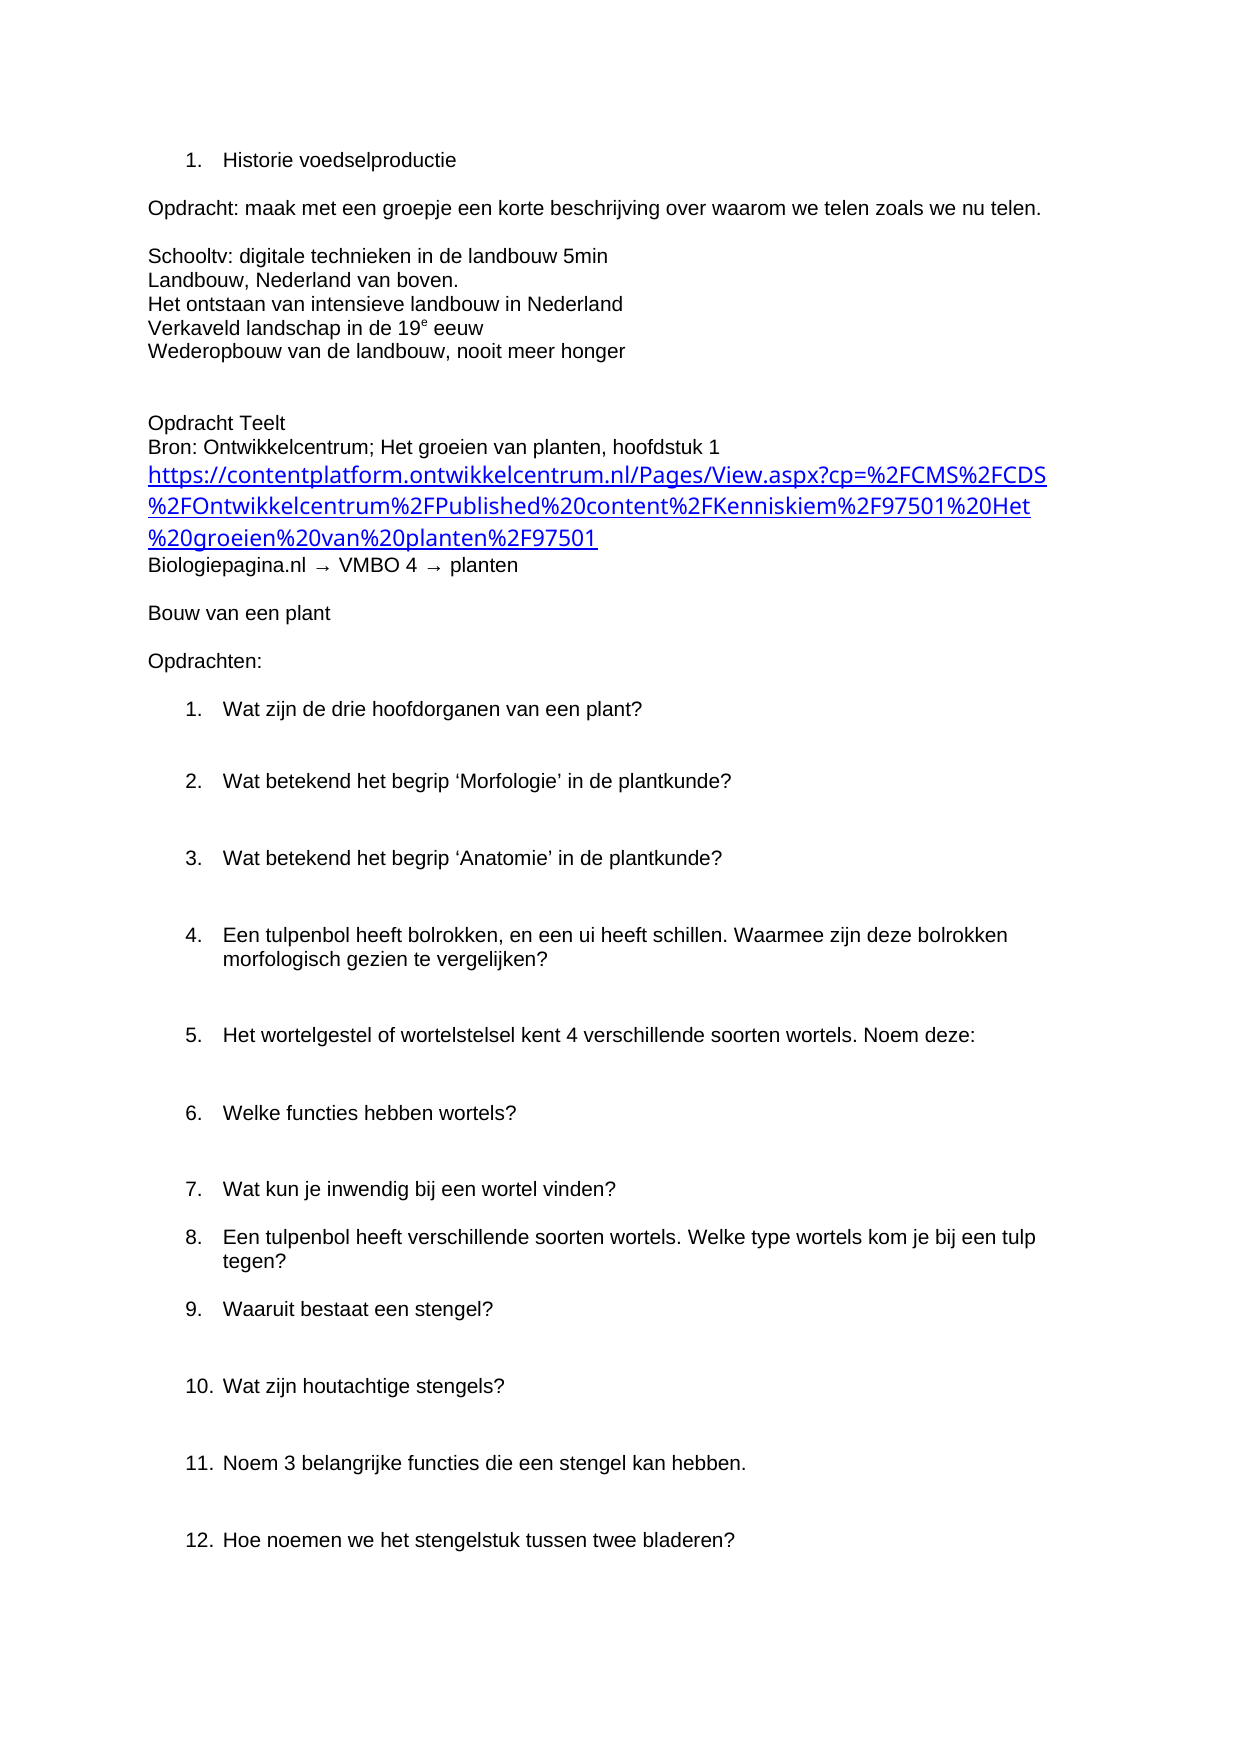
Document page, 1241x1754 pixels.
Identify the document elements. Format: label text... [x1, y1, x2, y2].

list Wat kun je inwendig bij een wortel vinden? [185, 1177, 1093, 1201]
list Wat zijn houtachtige stengels? [185, 1374, 1093, 1398]
list Wat zijn de drie hoofdorganen van een plant? [185, 697, 1093, 721]
text Biologiepagina.nl → VMBO 4 → planten [148, 553, 1093, 577]
text https://contentplatform.ontwikkelcentrum.nl/Pages/View.aspx?cp=%2FCMS%2FCDS%2FOntwikkelcentrum%2FPublished%20content%2FKenniskiem%2F97501%20Het%20groeien%20van%20planten%2F97501 [597, 459, 1093, 553]
list Wat betekend het begrip ‘Anatomie’ in de plantkunde? [185, 845, 1093, 869]
text Opdrachten: [148, 649, 1093, 673]
list Welke functies hebben wortels? [185, 1100, 1093, 1124]
text Bouw van een plant [148, 601, 1093, 625]
list Wat betekend het begrip ‘Morfologie’ in de plantkunde? [185, 768, 1093, 792]
list Een tulpenbol heeft bolrokken, en een ui heeft schillen. Waarmee zijn deze bolrokken morfologisch gezien te vergelijken? [185, 922, 1093, 970]
list Een tulpenbol heeft verschillende soorten wortels. Welke type wortels kom je bij een tulp tegen? [185, 1225, 1093, 1273]
text Opdracht: maak met een groepje een korte beschrijving over waarom we telen zoals we nu telen. [148, 196, 1093, 219]
list Historie voedselproductie [185, 148, 1093, 172]
text Landbouw, Nederland van boven. [148, 267, 1093, 291]
list Hoe noemen we het stengelstuk tussen twee bladeren? [185, 1528, 1093, 1552]
list Het wortelgestel of wortelstelsel kent 4 verschillende soorten wortels. Noem deze: [185, 1023, 1093, 1047]
text Bron: Ontwikkelcentrum; Het groeien van planten, hoofdstuk 1 [148, 435, 1093, 459]
list Waaruit bestaat een stengel? [185, 1297, 1093, 1321]
text Opdracht Teelt [148, 411, 1093, 435]
text Het ontstaan van intensieve landbouw in Nederland [148, 291, 1093, 315]
text Schooltv: digitale technieken in de landbouw 5min [148, 243, 1093, 267]
list Noem 3 belangrijke functies die een stengel kan hebben. [185, 1451, 1093, 1475]
text Wederopbouw van de landbouw, nooit meer honger [148, 339, 1093, 363]
text Verkaveld landschap in de 19e eeuw [148, 315, 1093, 339]
